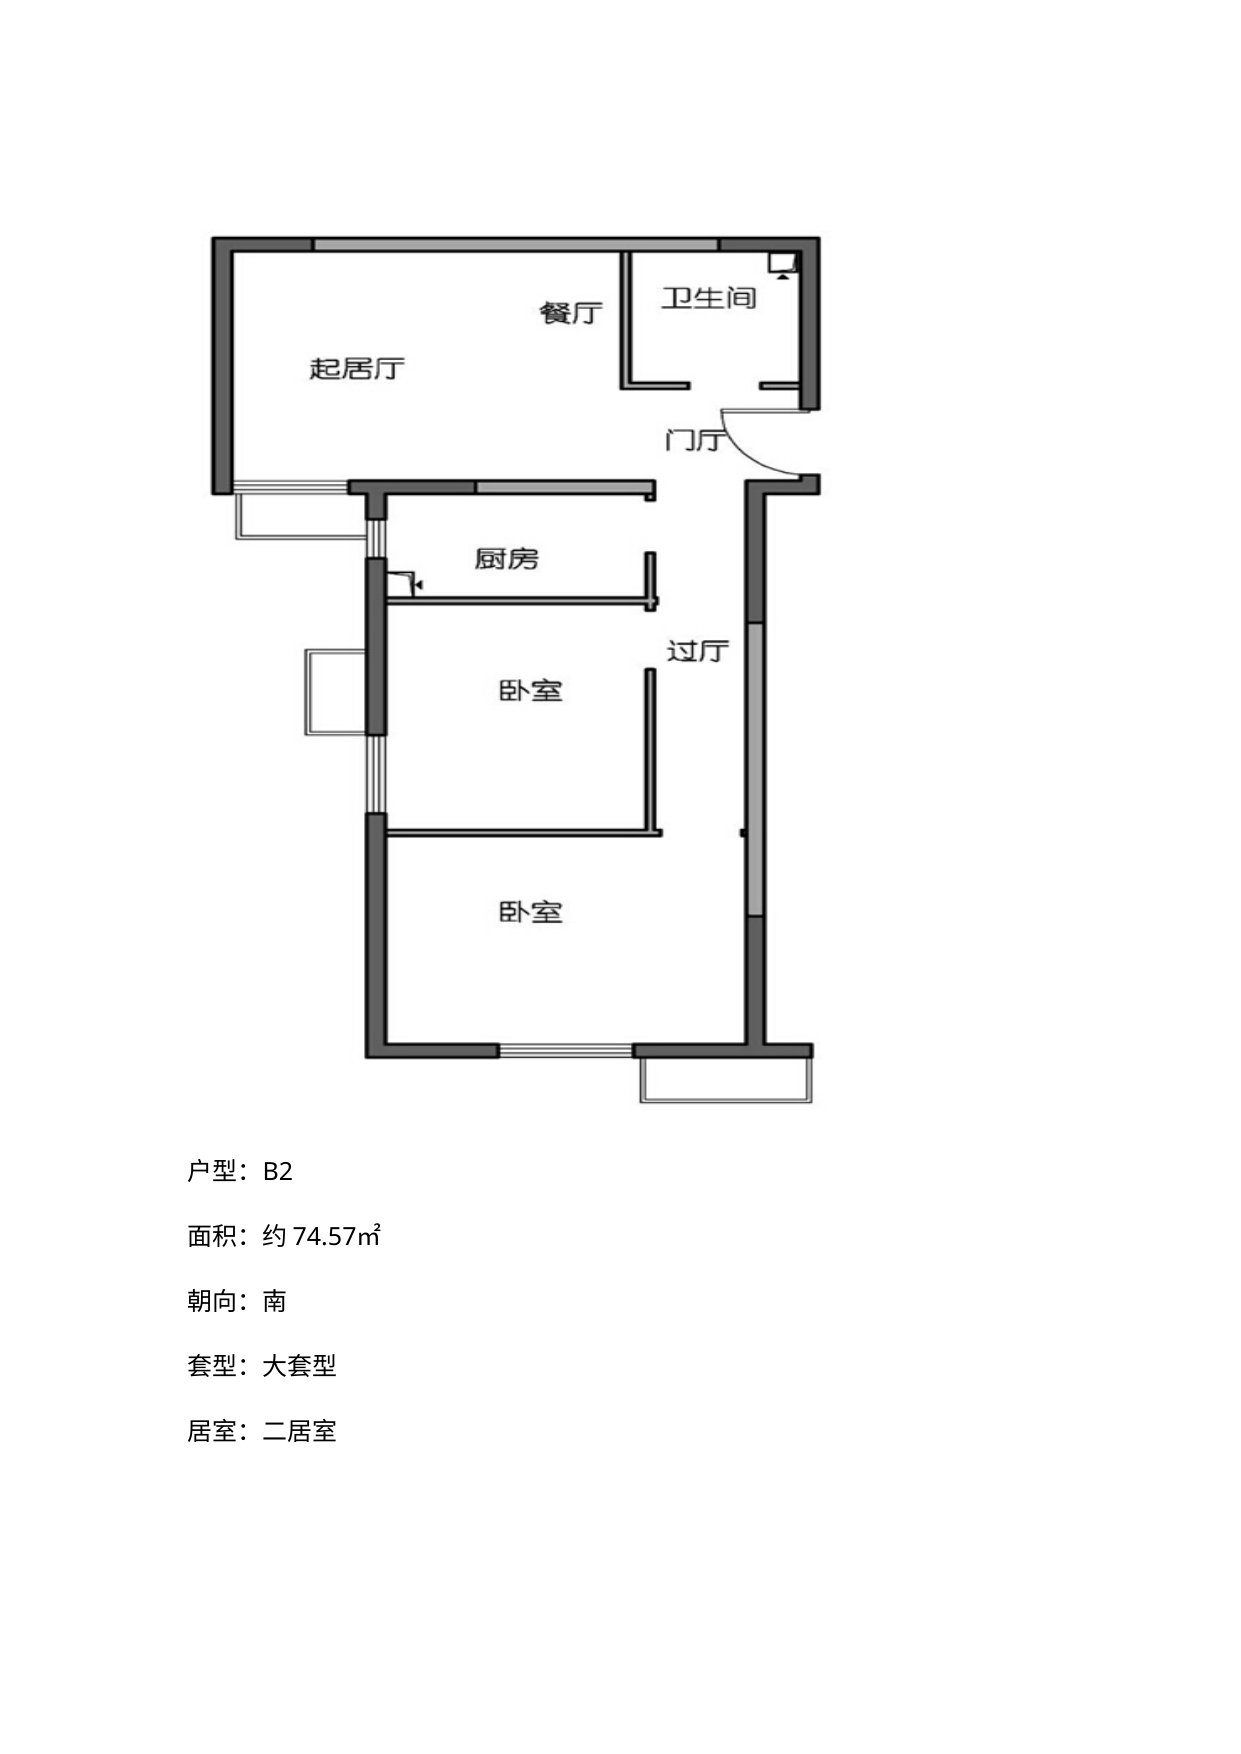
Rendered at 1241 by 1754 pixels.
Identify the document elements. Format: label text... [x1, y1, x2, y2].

text 居室：二居室 [187, 1397, 1053, 1462]
text 套型：大套型 [187, 1332, 1053, 1397]
text 朝向：南 [187, 1267, 1053, 1332]
text 户型：B2 [187, 1137, 1053, 1202]
picture [187, 227, 838, 1113]
text 面积：约74.57㎡ [187, 1202, 1053, 1267]
